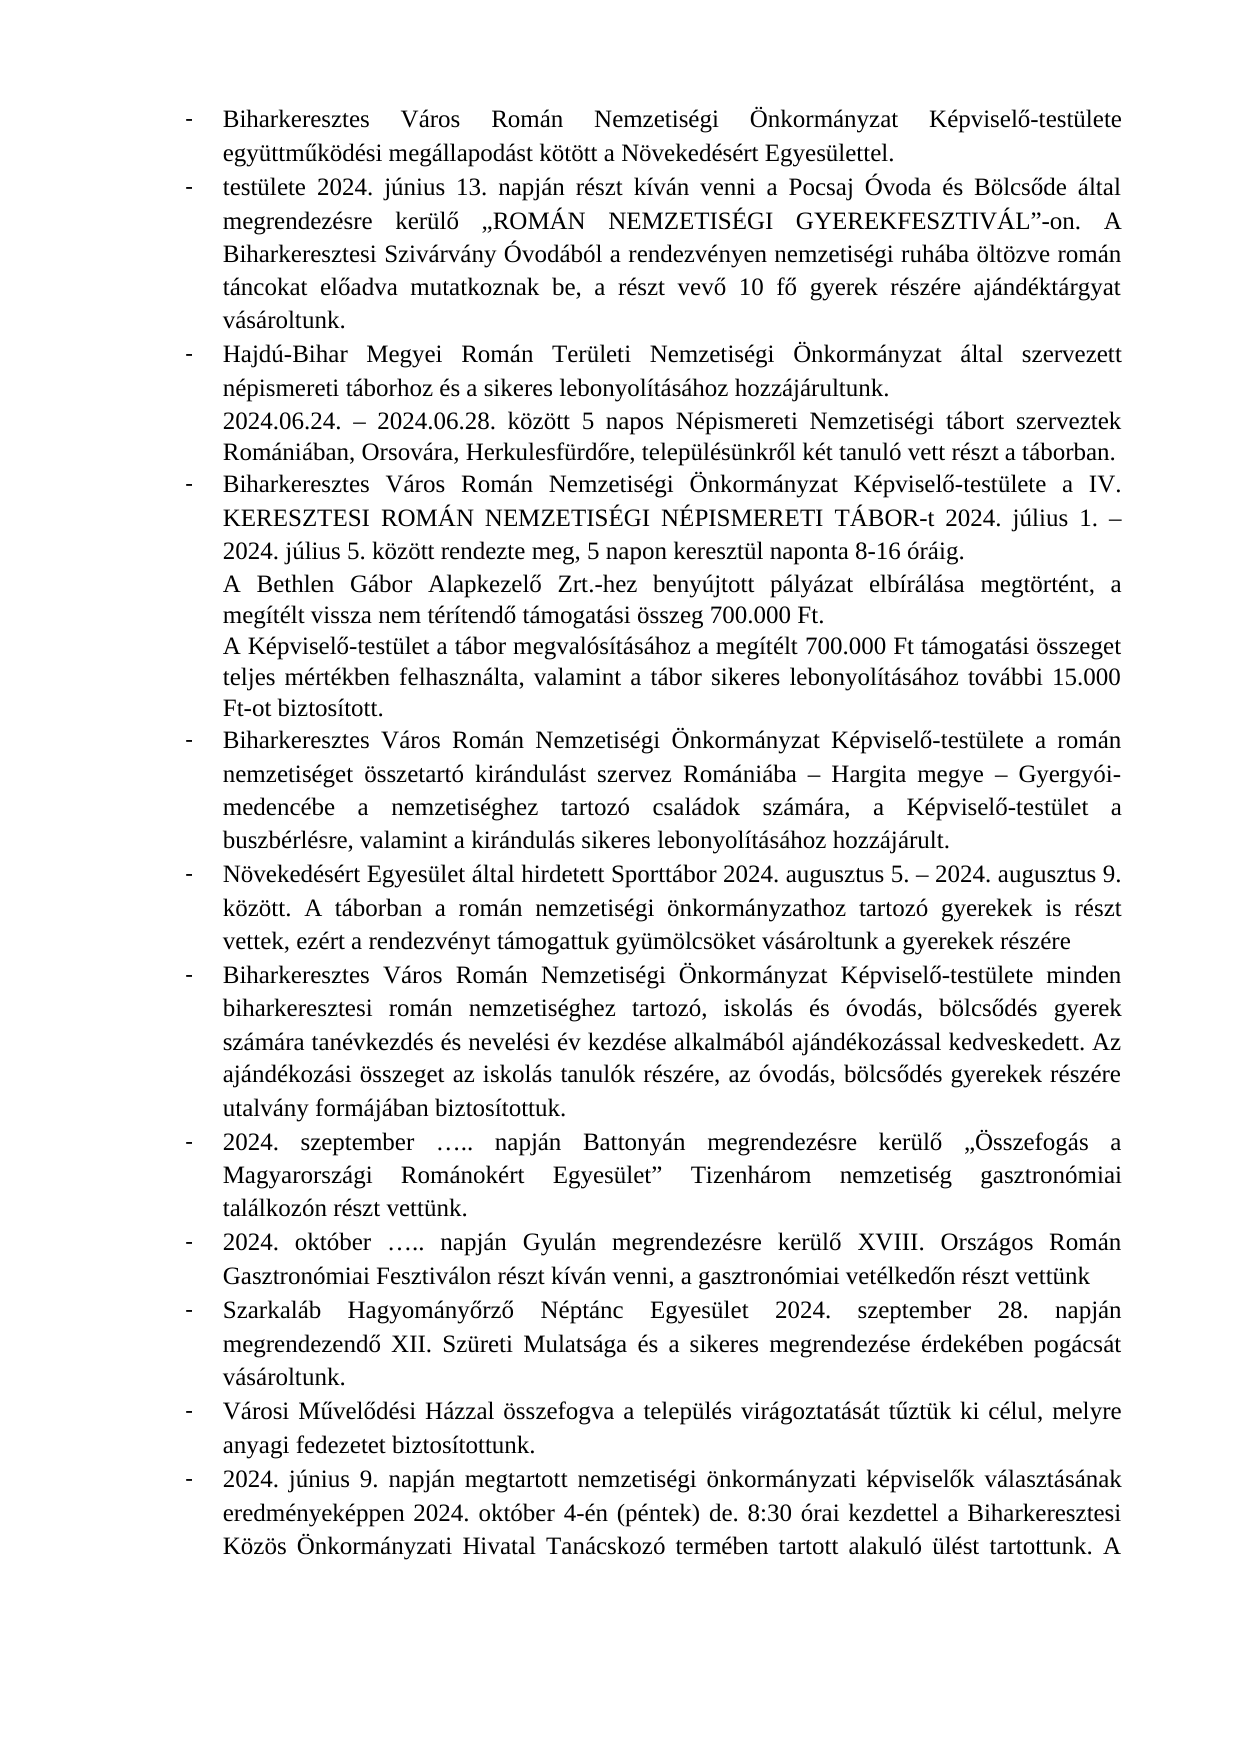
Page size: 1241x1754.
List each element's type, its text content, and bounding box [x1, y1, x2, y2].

list Növekedésért Egyesület által hirdetett Sporttábor 2024. augusztus 5. – 2024. augusztus 9. között. A táborban a román nemzetiségi önkormányzathoz tartozó gyerekek is részt vettek, ezért a rendezvényt támogattuk gyümölcsöket vásároltunk a gyerekek részére [185, 858, 1122, 954]
list Városi Művelődési Házzal összefogva a település virágoztatását tűztük ki célul, melyre anyagi fedezetet biztosítottunk. [185, 1395, 1122, 1459]
list 2024. szeptember ….. napján Battonyán megrendezésre kerülő „Összefogás a Magyarországi Románokért Egyesület” Tizenhárom nemzetiség gasztronómiai találkozón részt vettünk. [185, 1126, 1122, 1222]
list 2024.06.24. – 2024.06.28. között 5 napos Népismereti Nemzetiségi tábort szerveztek Romániában, Orsovára, Herkulesfürdőre, településünkről két tanuló vett részt a táborban. [223, 406, 1122, 466]
list A Bethlen Gábor Alapkezelő Zrt.-hez benyújtott pályázat elbírálása megtörtént, a megítélt vissza nem térítendő támogatási összeg 700.000 Ft. [223, 569, 1122, 629]
list Biharkeresztes Város Román Nemzetiségi Önkormányzat Képviselő-testülete a román nemzetiséget összetartó kirándulást szervez Romániába – Hargita megye – Gyergyói-medencébe a nemzetiséghez tartozó családok számára, a Képviselő-testület a buszbérlésre, valamint a kirándulás sikeres lebonyolításához hozzájárult. [185, 724, 1122, 854]
list Biharkeresztes Város Román Nemzetiségi Önkormányzat Képviselő-testülete minden biharkeresztesi román nemzetiséghez tartozó, iskolás és óvodás, bölcsődés gyerek számára tanévkezdés és nevelési év kezdése alkalmából ajándékozással kedveskedett. Az ajándékozási összeget az iskolás tanulók részére, az óvodás, bölcsődés gyerekek részére utalvány formájában biztosítottuk. [185, 959, 1122, 1121]
list Szarkaláb Hagyományőrző Néptánc Egyesület 2024. szeptember 28. napján megrendezendő XII. Szüreti Mulatsága és a sikeres megrendezése érdekében pogácsát vásároltunk. [185, 1294, 1122, 1391]
list Biharkeresztes Város Román Nemzetiségi Önkormányzat Képviselő-testülete együttműködési megállapodást kötött a Növekedésért Egyesülettel. [185, 103, 1122, 167]
list testülete 2024. június 13. napján részt kíván venni a Pocsaj Óvoda és Bölcsőde által megrendezésre kerülő „ROMÁN NEMZETISÉGI GYEREKFESZTIVÁL”-on. A Biharkeresztesi Szivárvány Óvodából a rendezvényen nemzetiségi ruhába öltözve román táncokat előadva mutatkoznak be, a részt vevő 10 fő gyerek részére ajándéktárgyat vásároltunk. [185, 171, 1122, 334]
list A Képviselő-testület a tábor megvalósításához a megítélt 700.000 Ft támogatási összeget teljes mértékben felhasználta, valamint a tábor sikeres lebonyolításához további 15.000 Ft-ot biztosított. [223, 631, 1122, 722]
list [185, 1463, 1122, 1559]
list Hajdú-Bihar Megyei Román Területi Nemzetiségi Önkormányzat által szervezett népismereti táborhoz és a sikeres lebonyolításához hozzájárultunk. [185, 338, 1122, 402]
list Biharkeresztes Város Román Nemzetiségi Önkormányzat Képviselő-testülete a IV. KERESZTESI ROMÁN NEMZETISÉGI NÉPISMERETI TÁBOR-t 2024. július 1. – 2024. július 5. között rendezte meg, 5 napon keresztül naponta 8-16 óráig. [185, 468, 1122, 564]
list 2024. október ….. napján Gyulán megrendezésre kerülő XVIII. Országos Román Gasztronómiai Fesztiválon részt kíván venni, a gasztronómiai vetélkedőn részt vettünk [185, 1226, 1122, 1290]
